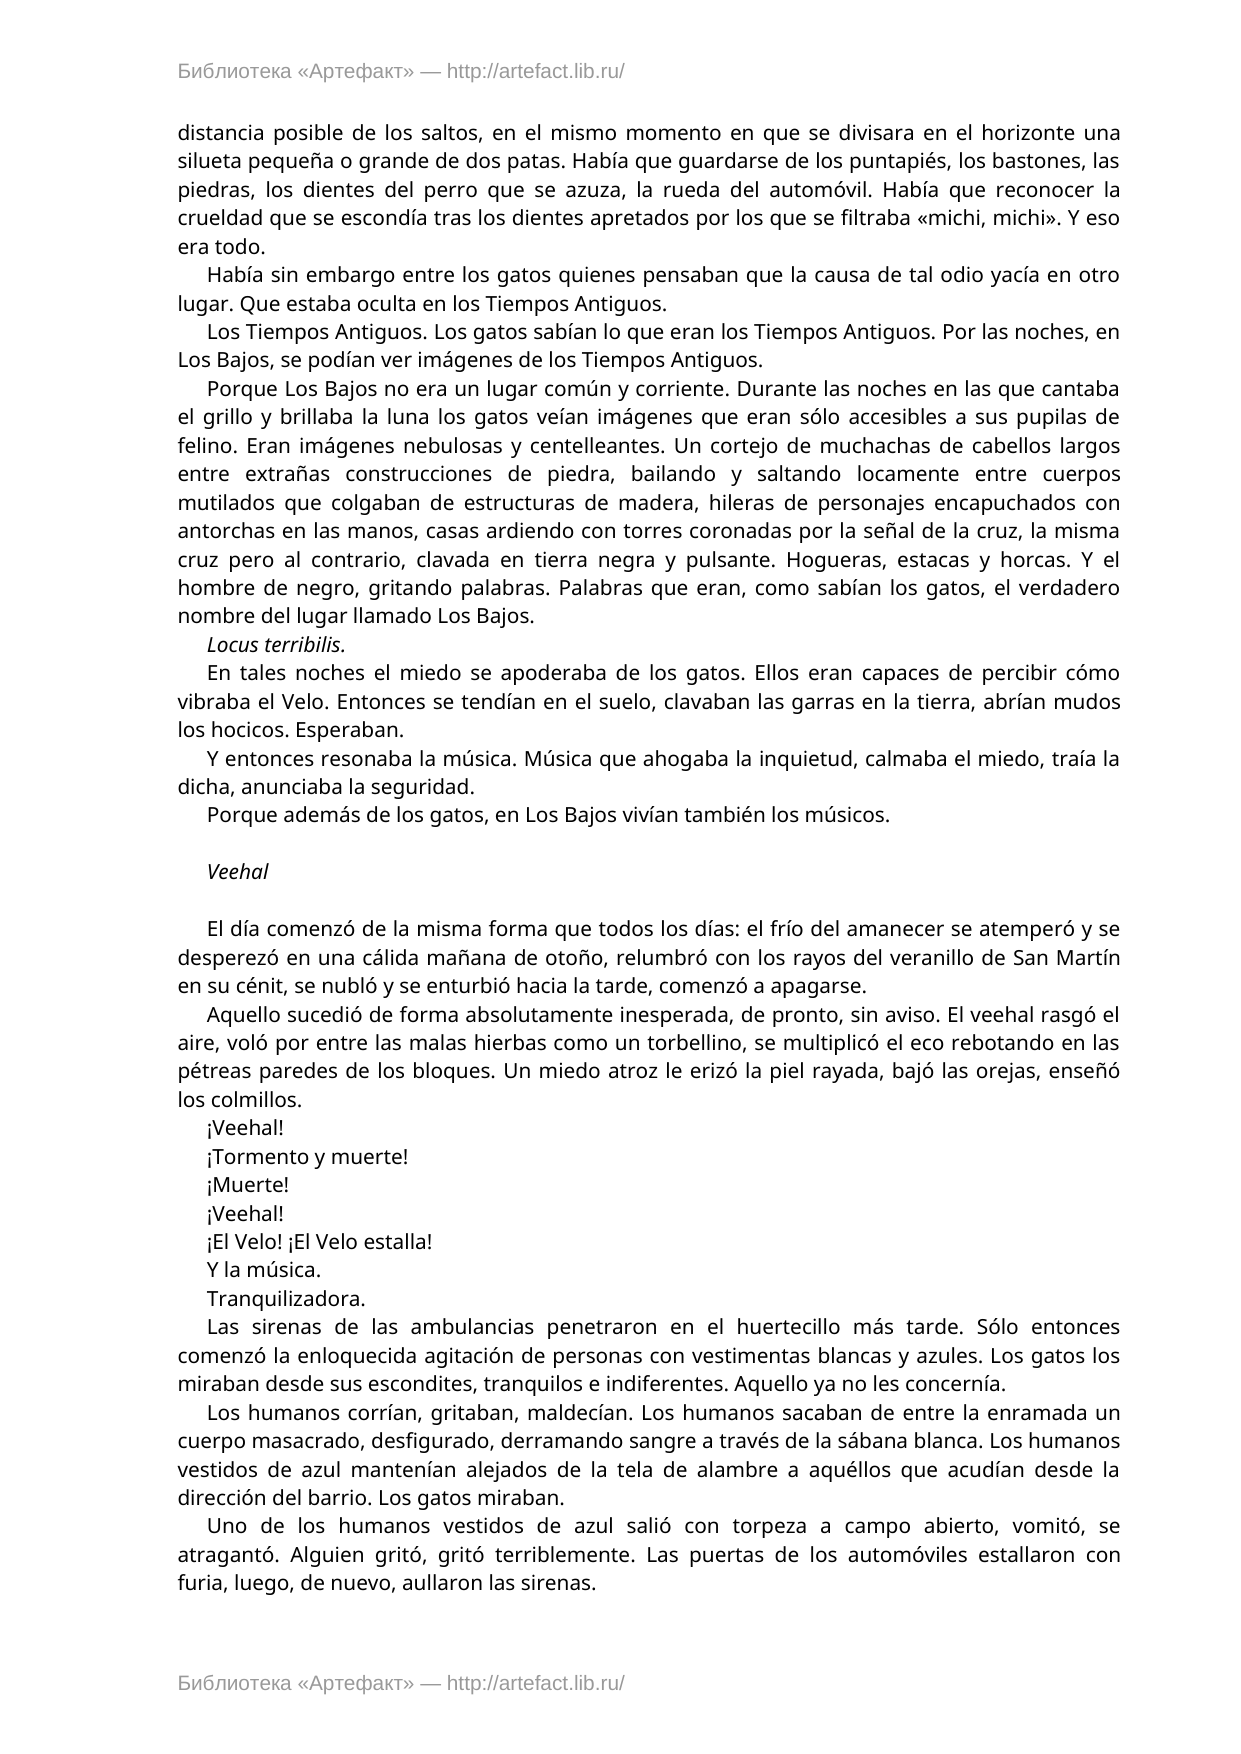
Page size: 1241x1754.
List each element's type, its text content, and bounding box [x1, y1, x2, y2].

text Los Tiempos Antiguos. Los gatos sabían lo que eran los Tiempos Antiguos. Por las noches, en Los Bajos, se podían ver imágenes de los Tiempos Antiguos. [177, 317, 1122, 374]
text ¡El Velo! ¡El Velo estalla! [177, 1227, 1122, 1256]
subtitle Veehal [177, 857, 1122, 886]
text El día comenzó de la misma forma que todos los días: el frío del amanecer se atemperó y se desperezó en una cálida mañana de otoño, relumbró con los rayos del veranillo de San Martín en su cénit, se nubló y se enturbió hacia la tarde, comenzó a apagarse. [177, 914, 1122, 1000]
text ¡Veehal! [177, 1113, 1122, 1142]
text ¡Muerte! [177, 1170, 1122, 1199]
text ¡Veehal! [177, 1199, 1122, 1227]
text Aquello sucedió de forma absolutamente inesperada, de pronto, sin aviso. El veehal rasgó el aire, voló por entre las malas hierbas como un torbellino, se multiplicó el eco rebotando en las pétreas paredes de los bloques. Un miedo atroz le erizó la piel rayada, bajó las orejas, enseñó los colmillos. [177, 1000, 1122, 1113]
text Porque además de los gatos, en Los Bajos vivían también los músicos. [177, 801, 1122, 829]
text Las sirenas de las ambulancias penetraron en el huertecillo más tarde. Sólo entonces comenzó la enloquecida agitación de personas con vestimentas blancas y azules. Los gatos los miraban desde sus escondites, tranquilos e indiferentes. Aquello ya no les concernía. [177, 1312, 1122, 1398]
text Y entonces resonaba la música. Música que ahogaba la inquietud, calmaba el miedo, traía la dicha, anunciaba la seguridad. [177, 744, 1122, 801]
text Tranquilizadora. [177, 1284, 1122, 1312]
text Porque Los Bajos no era un lugar común y corriente. Durante las noches en las que cantaba el grillo y brillaba la luna los gatos veían imágenes que eran sólo accesibles a sus pupilas de felino. Eran imágenes nebulosas y centelleantes. Un cortejo de muchachas de cabellos largos entre extrañas construcciones de piedra, bailando y saltando locamente entre cuerpos mutilados que colgaban de estructuras de madera, hileras de personajes encapuchados con antorchas en las manos, casas ardiendo con torres coronadas por la señal de la cruz, la misma cruz pero al contrario, clavada en tierra negra y pulsante. Hogueras, estacas y horcas. Y el hombre de negro, gritando palabras. Palabras que eran, como sabían los gatos, el verdadero nombre del lugar llamado Los Bajos. [177, 374, 1122, 630]
text Los humanos corrían, gritaban, maldecían. Los humanos sacaban de entre la enramada un cuerpo masacrado, desfigurado, derramando sangre a través de la sábana blanca. Los humanos vestidos de azul mantenían alejados de la tela de alambre a aquéllos que acudían desde la dirección del barrio. Los gatos miraban. [177, 1398, 1122, 1512]
text Locus terribilis. [177, 630, 1122, 658]
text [177, 118, 1122, 260]
text Había sin embargo entre los gatos quienes pensaban que la causa de tal odio yacía en otro lugar. Que estaba oculta en los Tiempos Antiguos. [177, 260, 1122, 317]
text ¡Tormento y muerte! [177, 1142, 1122, 1170]
text Uno de los humanos vestidos de azul salió con torpeza a campo abierto, vomitó, se atragantó. Alguien gritó, gritó terriblemente. Las puertas de los automóviles estallaron con furia, luego, de nuevo, aullaron las sirenas. [177, 1512, 1122, 1597]
text Y la música. [177, 1256, 1122, 1284]
text En tales noches el miedo se apoderaba de los gatos. Ellos eran capaces de percibir cómo vibraba el Velo. Entonces se tendían en el suelo, clavaban las garras en la tierra, abrían mudos los hocicos. Esperaban. [177, 658, 1122, 744]
